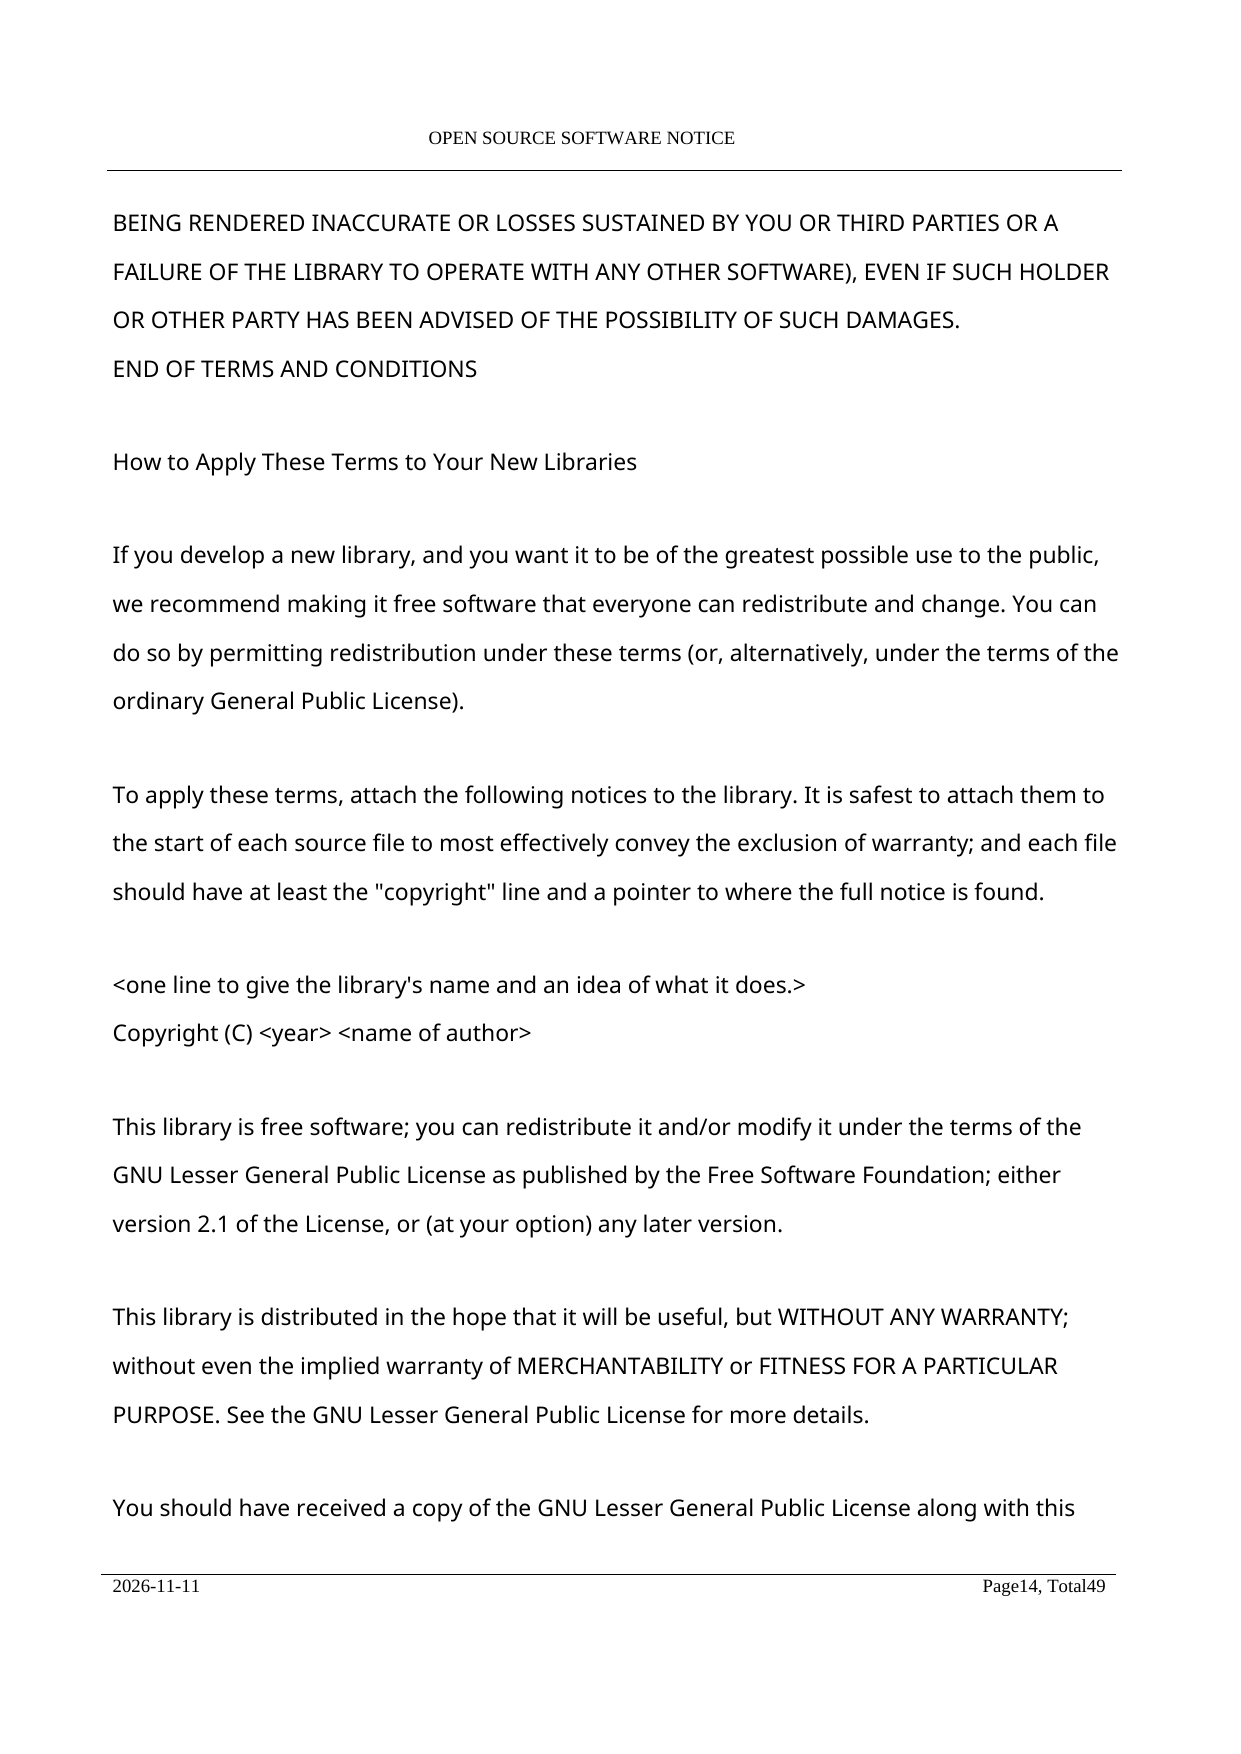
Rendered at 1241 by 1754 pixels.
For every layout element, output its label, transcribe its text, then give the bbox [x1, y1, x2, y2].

text How to Apply These Terms to Your New Libraries [112, 445, 1128, 478]
text This library is free software; you can redistribute it and/or modify it under the terms of the GNU Lesser General Public License as published by the Free Software Foundation; either version 2.1 of the License, or (at your option) any later version. [112, 1110, 1128, 1240]
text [112, 206, 1128, 336]
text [112, 1491, 1128, 1524]
text If you develop a new library, and you want it to be of the greatest possible use to the public, we recommend making it free software that everyone can redistribute and change. You can do so by permitting redistribution under these terms (or, alternatively, under the terms of the ordinary General Public License). [112, 538, 1128, 717]
text Copyright (C) <year> <name of author> [112, 1017, 1128, 1049]
text To apply these terms, attach the following notices to the library. It is safest to attach them to the start of each source file to most effectively convey the exclusion of warranty; and each file should have at least the "copyright" line and a pointer to where the full notice is found. [112, 778, 1128, 908]
text This library is distributed in the hope that it will be useful, but WITHOUT ANY WARRANTY; without even the implied warranty of MERCHANTABILITY or FITNESS FOR A PARTICULAR PURPOSE. See the GNU Lesser General Public License for more details. [112, 1301, 1128, 1431]
text END OF TERMS AND CONDITIONS [112, 352, 1128, 384]
text <one line to give the library's name and an idea of what it does.> [112, 969, 1128, 1001]
